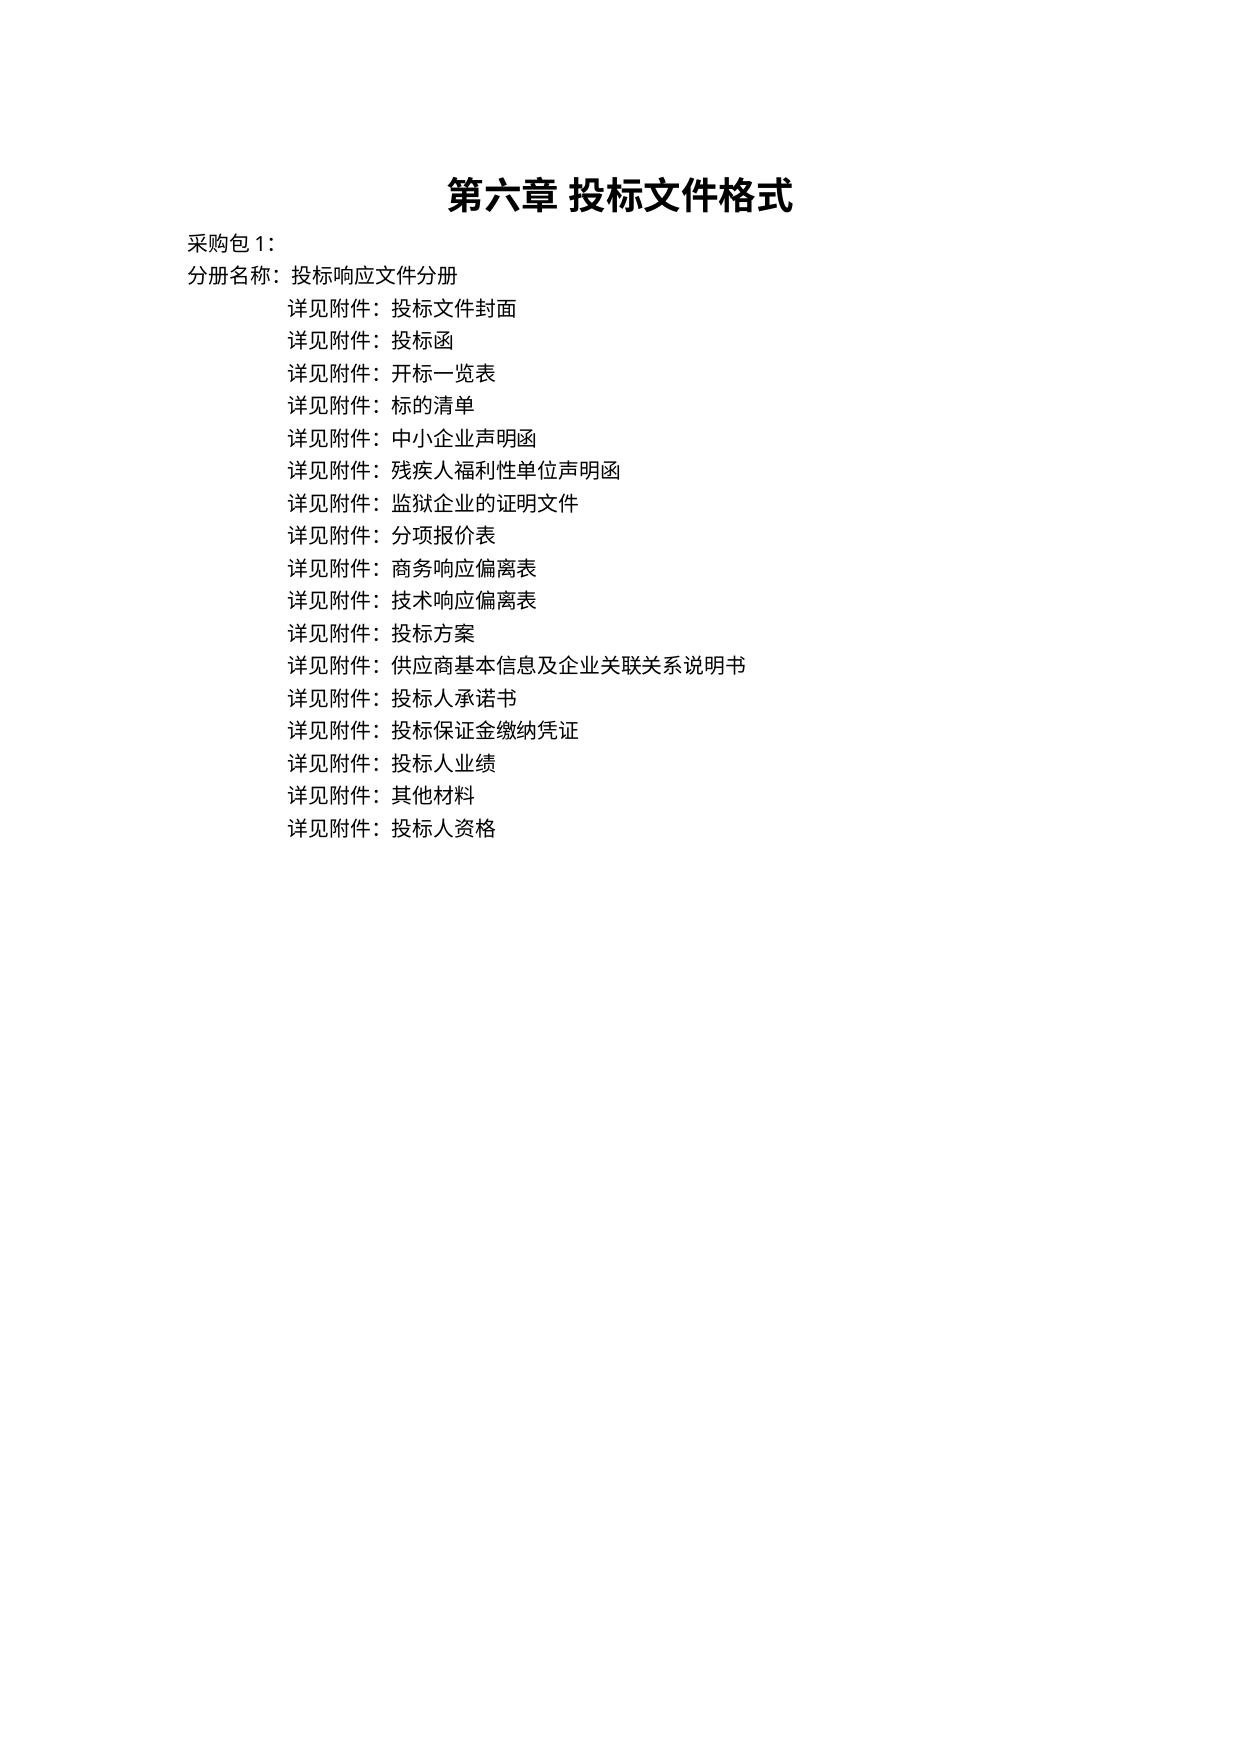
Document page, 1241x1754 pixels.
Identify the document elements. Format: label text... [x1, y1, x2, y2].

text 详见附件：中小企业声明函 [187, 422, 1053, 454]
text 第六章 投标文件格式 [187, 162, 1053, 227]
text 详见附件：投标人承诺书 [187, 682, 1053, 714]
text 详见附件：投标方案 [187, 617, 1053, 649]
text 详见附件：投标函 [187, 324, 1053, 357]
text 详见附件：分项报价表 [187, 519, 1053, 552]
text 详见附件：开标一览表 [187, 357, 1053, 389]
text 分册名称：投标响应文件分册 [187, 259, 1053, 292]
text 详见附件：其他材料 [187, 779, 1053, 812]
text 详见附件：投标人业绩 [187, 747, 1053, 779]
text 详见附件：投标文件封面 [187, 292, 1053, 324]
text 详见附件：投标人资格 [187, 812, 1053, 844]
text 详见附件：残疾人福利性单位声明函 [187, 454, 1053, 487]
text 详见附件：投标保证金缴纳凭证 [187, 714, 1053, 747]
text 详见附件：技术响应偏离表 [187, 584, 1053, 617]
text 详见附件：标的清单 [187, 389, 1053, 422]
text 详见附件：监狱企业的证明文件 [187, 487, 1053, 519]
text 详见附件：商务响应偏离表 [187, 552, 1053, 584]
text 详见附件：供应商基本信息及企业关联关系说明书 [187, 649, 1053, 682]
text 采购包1： [187, 227, 1053, 259]
